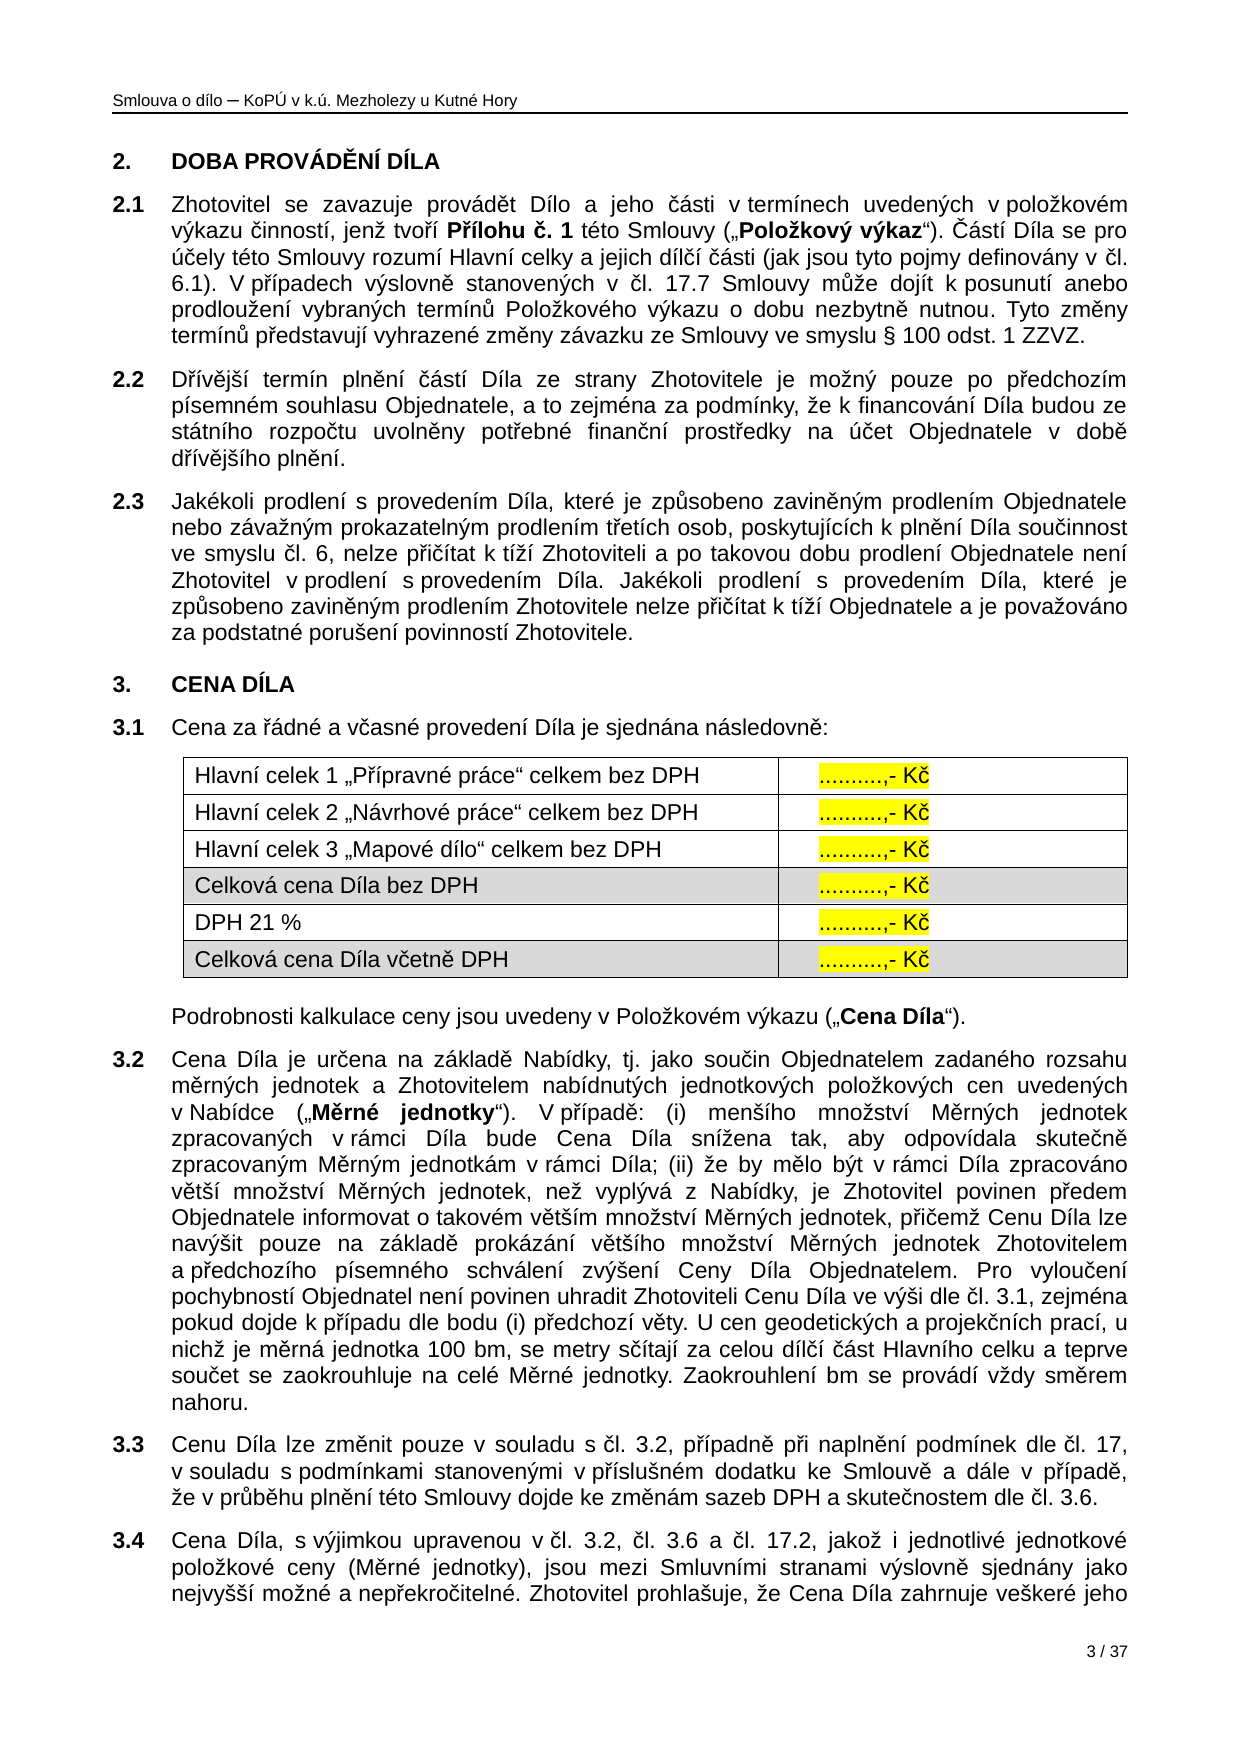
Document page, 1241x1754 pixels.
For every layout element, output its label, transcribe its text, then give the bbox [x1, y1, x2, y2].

text Doba PROVÁDĚNÍ díla [112, 148, 1128, 174]
list Podrobnosti kalkulace ceny jsou uvedeny v Položkovém výkazu („Cena Díla“). [171, 1003, 1128, 1029]
text Cenu Díla lze změnit pouze v souladu s čl. 3.2, případně při naplnění podmínek dle čl. 17, v souladu s podmínkami stanovenými v příslušném dodatku ke Smlouvě a dále v případě, že v průběhu plnění této Smlouvy dojde ke změnám sazeb DPH a skutečnostem dle čl. 3.6. [112, 1431, 1128, 1511]
table_cell ..........,- Kč [779, 905, 1127, 940]
table_cell ..........,- Kč [779, 868, 1127, 903]
text Zhotovitel se zavazuje provádět Dílo a jeho části v termínech uvedených v položkovém výkazu činností, jenž tvoří Přílohu č. 1 této Smlouvy („Položkový výkaz“). Částí Díla se pro účely této Smlouvy rozumí Hlavní celky a jejich dílčí části (jak jsou tyto pojmy definovány v čl. 6.1). V případech výslovně stanovených v čl. 17.7 Smlouvy může dojít k posunutí anebo prodloužení vybraných termínů Položkového výkazu o dobu nezbytně nutnou. Tyto změny termínů představují vyhrazené změny závazku ze Smlouvy ve smyslu § 100 odst. 1 ZZVZ. [112, 191, 1128, 349]
table_cell Celková cena Díla bez DPH [184, 868, 778, 903]
table_cell ..........,- Kč [779, 941, 1127, 977]
text Cena díla [112, 671, 1128, 697]
table_cell ..........,- Kč [779, 831, 1127, 867]
table_cell Celková cena Díla včetně DPH [184, 941, 778, 977]
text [112, 1527, 1128, 1606]
text Cena za řádné a včasné provedení Díla je sjednána následovně: [112, 714, 1128, 740]
table_header Hlavní celek 1 „Přípravné práce“ celkem bez DPH [184, 758, 778, 793]
table_header ..........,- Kč [779, 758, 1127, 793]
table_cell Hlavní celek 2 „Návrhové práce“ celkem bez DPH [184, 795, 778, 830]
table_cell ..........,- Kč [779, 795, 1127, 830]
table_cell Hlavní celek 3 „Mapové dílo“ celkem bez DPH [184, 831, 778, 867]
text Dřívější termín plnění částí Díla ze strany Zhotovitele je možný pouze po předchozím písemném souhlasu Objednatele, a to zejména za podmínky, že k financování Díla budou ze státního rozpočtu uvolněny potřebné finanční prostředky na účet Objednatele v době dřívějšího plnění. [112, 366, 1128, 471]
text Cena Díla je určena na základě Nabídky, tj. jako součin Objednatelem zadaného rozsahu měrných jednotek a Zhotovitelem nabídnutých jednotkových položkových cen uvedených v Nabídce („Měrné jednotky“). V případě: (i) menšího množství Měrných jednotek zpracovaných v rámci Díla bude Cena Díla snížena tak, aby odpovídala skutečně zpracovaným Měrným jednotkám v rámci Díla; (ii) že by mělo být v rámci Díla zpracováno větší množství Měrných jednotek, než vyplývá z Nabídky, je Zhotovitel povinen předem Objednatele informovat o takovém větším množství Měrných jednotek, přičemž Cenu Díla lze navýšit pouze na základě prokázání většího množství Měrných jednotek Zhotovitelem a předchozího písemného schválení zvýšení Ceny Díla Objednatelem. Pro vyloučení pochybností Objednatel není povinen uhradit Zhotoviteli Cenu Díla ve výši dle čl. 3.1, zejména pokud dojde k případu dle bodu (i) předchozí věty. U cen geodetických a projekčních prací, u nichž je měrná jednotka 100 bm, se metry sčítají za celou dílčí část Hlavního celku a teprve součet se zaokrouhluje na celé Měrné jednotky. Zaokrouhlení bm se provádí vždy směrem nahoru. [112, 1046, 1128, 1415]
text Jakékoli prodlení s provedením Díla, které je způsobeno zaviněným prodlením Objednatele nebo závažným prokazatelným prodlením třetích osob, poskytujících k plnění Díla součinnost ve smyslu čl. 6, nelze přičítat k tíží Zhotoviteli a po takovou dobu prodlení Objednatele není Zhotovitel v prodlení s provedením Díla. Jakékoli prodlení s provedením Díla, které je způsobeno zaviněným prodlením Zhotovitele nelze přičítat k tíží Objednatele a je považováno za podstatné porušení povinností Zhotovitele. [112, 488, 1128, 646]
table_cell DPH 21 % [184, 905, 778, 940]
